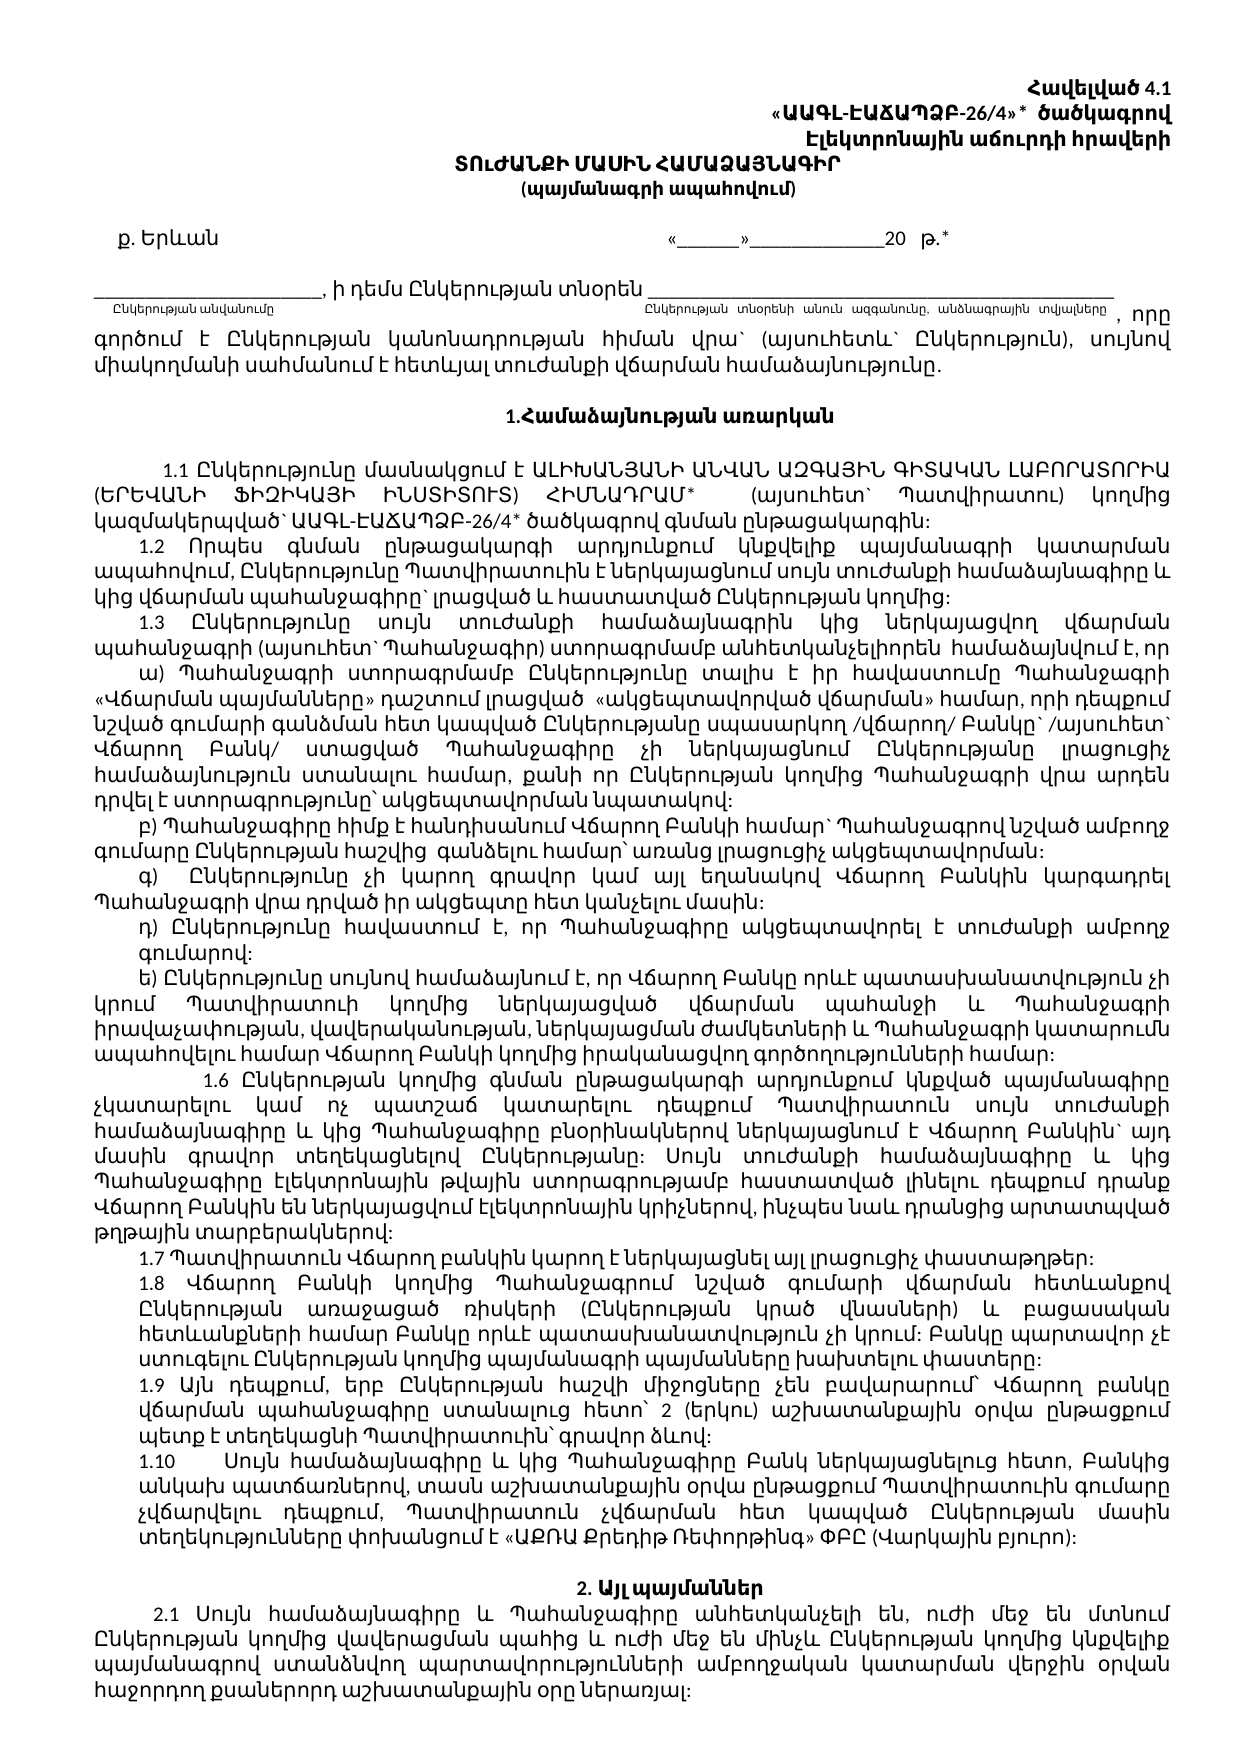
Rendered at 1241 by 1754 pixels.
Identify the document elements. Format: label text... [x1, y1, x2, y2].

text 1.Համաձայնության առարկան [169, 403, 1171, 428]
text ա) Պահանջագրի ստորագրմամբ Ընկերությունը տալիս է իր հավաստումը Պահանջագրի «Վճարման պայմանները» դաշտում լրացված «ակցեպտավորված վճարման» համար, որի դեպքում նշված գումարի գանձման հետ կապված Ընկերությանը սպասարկող /վճարող/ Բանկը` /այսուհետ` Վճարող Բանկ/ ստացված Պահանջագիրը չի ներկայացնում Ընկերությանը լրացուցիչ համաձայնություն ստանալու համար, քանի որ Ընկերության կողմից Պահանջագրի վրա արդեն դրվել է ստորագրությունը՝ ակցեպտավորման նպատակով: [94, 660, 1171, 813]
text ______________________, ի դեմս Ընկերության տնօրեն _____________________________________________ [94, 276, 1171, 301]
text Հավելված 4.1 [94, 75, 1171, 100]
text Էլեկտրոնային աճուրդի հրավերի [94, 126, 1171, 151]
text 1.3 Ընկերությունը սույն տուժանքի համաձայնագրին կից ներկայացվող վճարման պահանջագրի (այսուհետ` Պահանջագիր) ստորագրմամբ անհետկանչելիորեն համաձայնվում է, որ [94, 609, 1171, 660]
text 2.1 Սույն համաձայնագիրը և Պահանջագիրը անհետկանչելի են, ուժի մեջ են մտնում Ընկերության կողմից վավերացման պահից և ուժի մեջ են մինչև Ընկերության կողմից կնքվելիք պայմանագրով ստանձնվող պարտավորությունների ամբողջական կատարման վերջին օրվան հաջորդող քսաներորդ աշխատանքային օրը ներառյալ: [94, 1601, 1171, 1702]
text Ընկերության անվանումը Ընկերության տնօրենի անուն ազգանունը, անձնագրային տվյալները , որը գործում է Ընկերության կանոնադրության հիման վրա` (այսուհետև` Ընկերություն), սույնով միակողմանի սահմանում է հետևյալ տուժանքի վճարման համաձայնությունը. [94, 301, 1171, 377]
text գ) Ընկերությունը չի կարող գրավոր կամ այլ եղանակով Վճարող Բանկին կարգադրել Պահանջագրի վրա դրված իր ակցեպտը հետ կանչելու մասին: [94, 864, 1171, 914]
text 2. Այլ պայմաններ [169, 1575, 1171, 1601]
text 1.1 Ընկերությունը մասնակցում է ԱԼԻԽԱՆՅԱՆԻ ԱՆՎԱՆ ԱԶԳԱՅԻՆ ԳԻՏԱԿԱՆ ԼԱԲՈՐԱՏՈՐԻԱ (ԵՐԵՎԱՆԻ ՖԻԶԻԿԱՅԻ ԻՆՍՏԻՏՈՒՏ) ՀԻՄՆԱԴՐԱՄ* (այսուհետ` Պատվիրատու) կողմից կազմակերպված` ԱԱԳԼ-ԷԱՃԱՊՁԲ-26/4* ծածկագրով գնման ընթացակարգին: [94, 457, 1171, 533]
text ք. Երևան «______»_____________20 թ.* [94, 225, 1171, 250]
text 1.8 Վճարող Բանկի կողմից Պահանջագրում նշված գումարի վճարման հետևանքով Ընկերության առաջացած ռիսկերի (Ընկերության կրած վնասների) և բացասական հետևանքների համար Բանկը որևէ պատասխանատվություն չի կրում: Բանկը պարտավոր չէ ստուգելու Ընկերության կողմից պայմանագրի պայմանները խախտելու փաստերը: [138, 1270, 1171, 1372]
text ե) Ընկերությունը սույնով համաձայնում է, որ Վճարող Բանկը որևէ պատասխանատվություն չի կրում Պատվիրատուի կողմից ներկայացված վճարման պահանջի և Պահանջագրի իրավաչափության, վավերականության, ներկայացման ժամկետների և Պահանջագրի կատարումն ապահովելու համար Վճարող Բանկի կողմից իրականացվող գործողությունների համար: [94, 965, 1171, 1067]
text (պայմանագրի ապահովում) [94, 177, 1171, 199]
text 1.10 Սույն համաձայնագիրը և կից Պահանջագիրը Բանկ ներկայացնելուց հետո, Բանկից անկախ պատճառներով, տասն աշխատանքային օրվա ընթացքում Պատվիրատուին գումարը չվճարվելու դեպքում, Պատվիրատուն չվճարման հետ կապված Ընկերության մասին տեղեկությունները փոխանցում է «ԱՔՌԱ Քրեդիթ Ռեփորթինգ» ՓԲԸ (Վարկային բյուրո): [138, 1448, 1171, 1550]
text 1.7 Պատվիրատուն Վճարող բանկին կարող է ներկայացնել այլ լրացուցիչ փաստաթղթեր: [138, 1245, 1171, 1270]
text 1.6 Ընկերության կողմից գնման ընթացակարգի արդյունքում կնքված պայմանագիրը չկատարելու կամ ոչ պատշաճ կատարելու դեպքում Պատվիրատուն սույն տուժանքի համաձայնագիրը և կից Պահանջագիրը բնօրինակներով ներկայացնում է Վճարող Բանկին` այդ մասին գրավոր տեղեկացնելով Ընկերությանը: Սույն տուժանքի համաձայնագիրը և կից Պահանջագիրը էլեկտրոնային թվային ստորագրությամբ հաստատված լինելու դեպքում դրանք Վճարող Բանկին են ներկայացվում էլեկտրոնային կրիչներով, ինչպես նաև դրանցից արտատպված թղթային տարբերակներով: [94, 1067, 1171, 1245]
text «ԱԱԳԼ-ԷԱՃԱՊՁԲ-26/4»* ծածկագրով [94, 100, 1171, 126]
text բ) Պահանջագիրը հիմք է հանդիսանում Վճարող Բանկի համար` Պահանջագրով նշված ամբողջ գումարը Ընկերության հաշվից գանձելու համար՝ առանց լրացուցիչ ակցեպտավորման: [94, 813, 1171, 864]
text 1.2 Որպես գնման ընթացակարգի արդյունքում կնքվելիք պայմանագրի կատարման ապահովում, Ընկերությունը Պատվիրատուին է ներկայացնում սույն տուժանքի համաձայնագիրը և կից վճարման պահանջագիրը` լրացված և հաստատված Ընկերության կողմից: [94, 533, 1171, 609]
text 1.9 Այն դեպքում, երբ Ընկերության հաշվի միջոցները չեն բավարարում՝ Վճարող բանկը վճարման պահանջագիրը ստանալուց հետո՝ 2 (երկու) աշխատանքային օրվա ընթացքում պետք է տեղեկացնի Պատվիրատուին՝ գրավոր ձևով: [138, 1372, 1171, 1448]
text դ) Ընկերությունը հավաստում է, որ Պահանջագիրը ակցեպտավորել է տուժանքի ամբողջ գումարով: [138, 914, 1171, 965]
text ՏՈւԺԱՆՔԻ ՄԱՍԻՆ ՀԱՄԱՁԱՅՆԱԳԻՐ [94, 151, 1171, 177]
